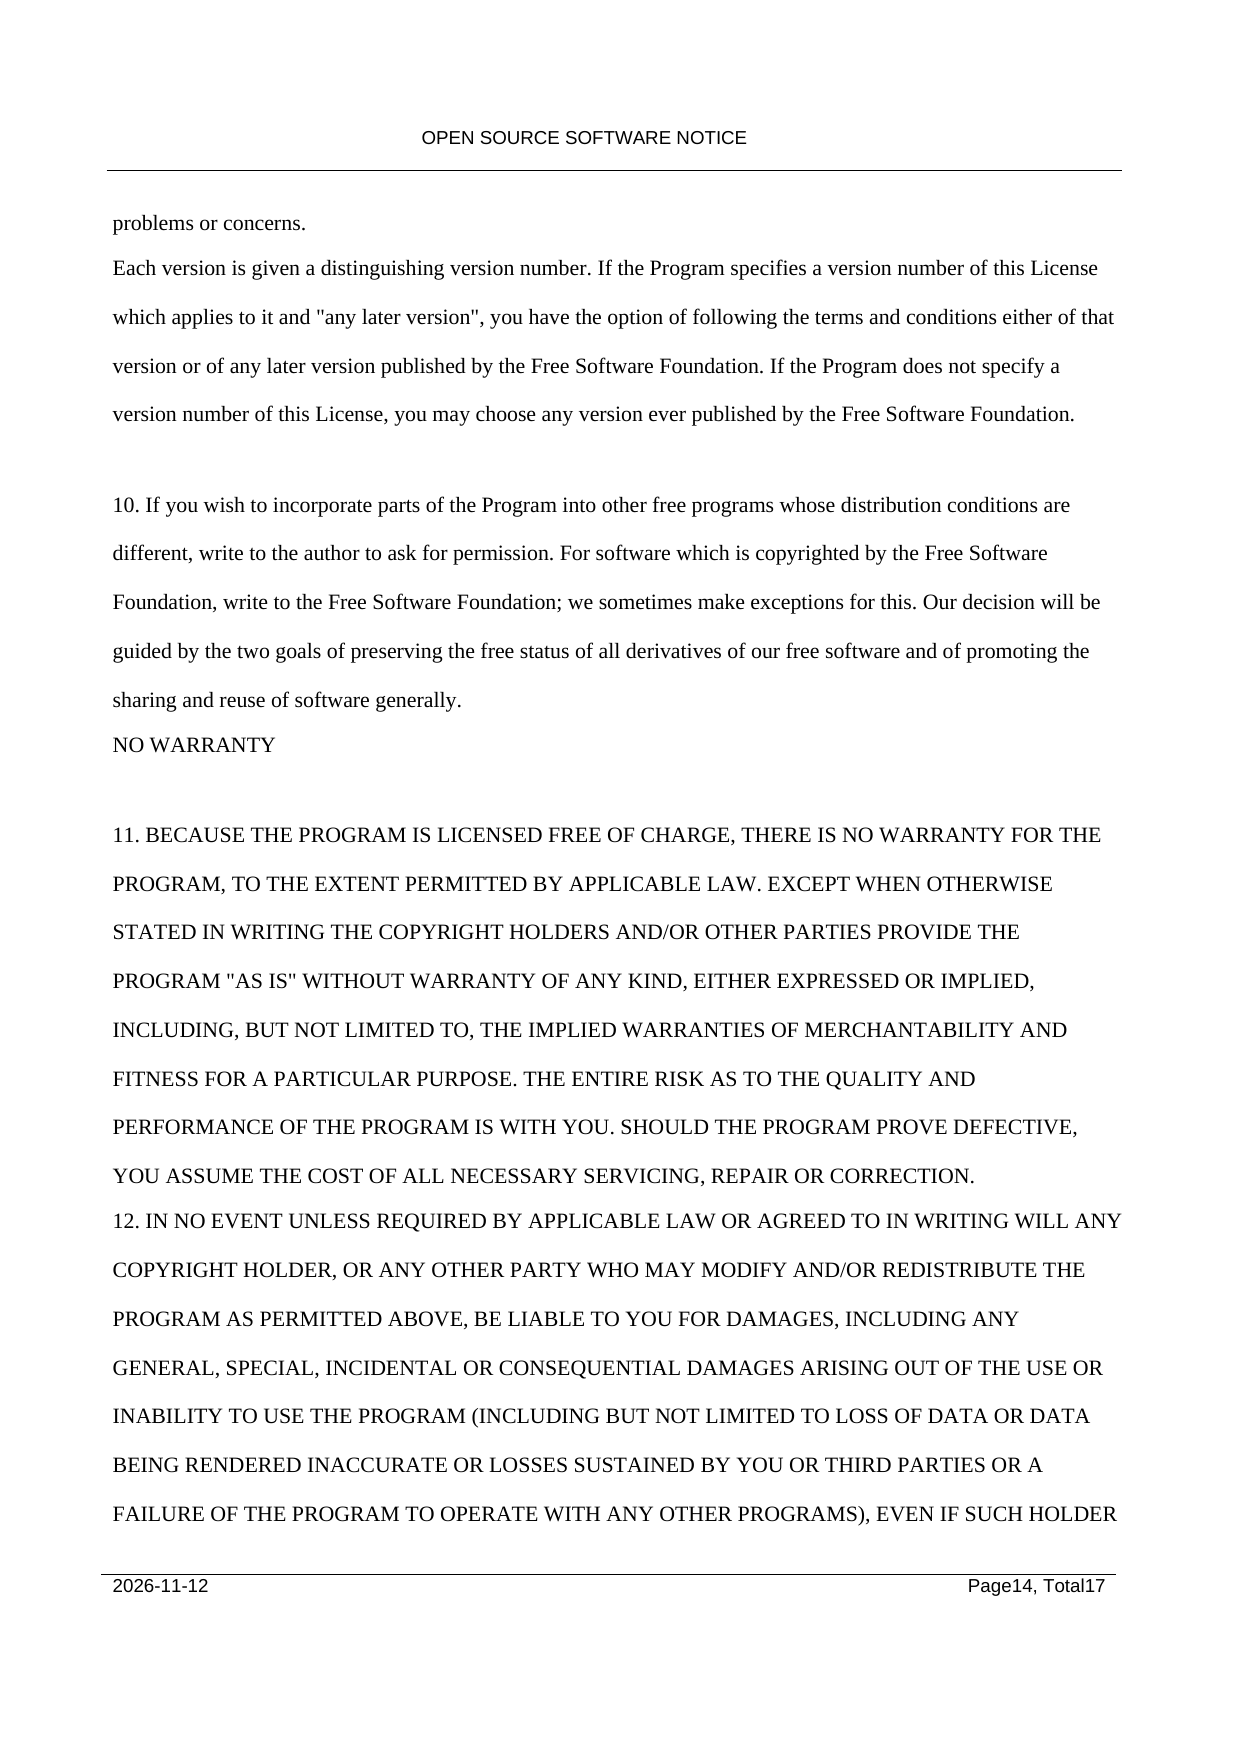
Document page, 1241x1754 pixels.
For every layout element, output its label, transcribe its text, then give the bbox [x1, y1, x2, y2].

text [112, 1204, 1128, 1529]
text 10. If you wish to incorporate parts of the Program into other free programs whose distribution conditions are different, write to the author to ask for permission. For software which is copyrighted by the Free Software Foundation, write to the Free Software Foundation; we sometimes make exceptions for this. Our decision will be guided by the two goals of preserving the free status of all derivatives of our free software and of promoting the sharing and reuse of software generally. [112, 488, 1128, 715]
text Each version is given a distinguishing version number. If the Program specifies a version number of this License which applies to it and "any later version", you have the option of following the terms and conditions either of that version or of any later version published by the Free Software Foundation. If the Program does not specify a version number of this License, you may choose any version ever published by the Free Software Foundation. [112, 251, 1128, 430]
text NO WARRANTY [112, 728, 1128, 761]
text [112, 206, 1128, 239]
text 11. BECAUSE THE PROGRAM IS LICENSED FREE OF CHARGE, THERE IS NO WARRANTY FOR THE PROGRAM, TO THE EXTENT PERMITTED BY APPLICABLE LAW. EXCEPT WHEN OTHERWISE STATED IN WRITING THE COPYRIGHT HOLDERS AND/OR OTHER PARTIES PROVIDE THE PROGRAM "AS IS" WITHOUT WARRANTY OF ANY KIND, EITHER EXPRESSED OR IMPLIED, INCLUDING, BUT NOT LIMITED TO, THE IMPLIED WARRANTIES OF MERCHANTABILITY AND FITNESS FOR A PARTICULAR PURPOSE. THE ENTIRE RISK AS TO THE QUALITY AND PERFORMANCE OF THE PROGRAM IS WITH YOU. SHOULD THE PROGRAM PROVE DEFECTIVE, YOU ASSUME THE COST OF ALL NECESSARY SERVICING, REPAIR OR CORRECTION. [112, 818, 1128, 1192]
